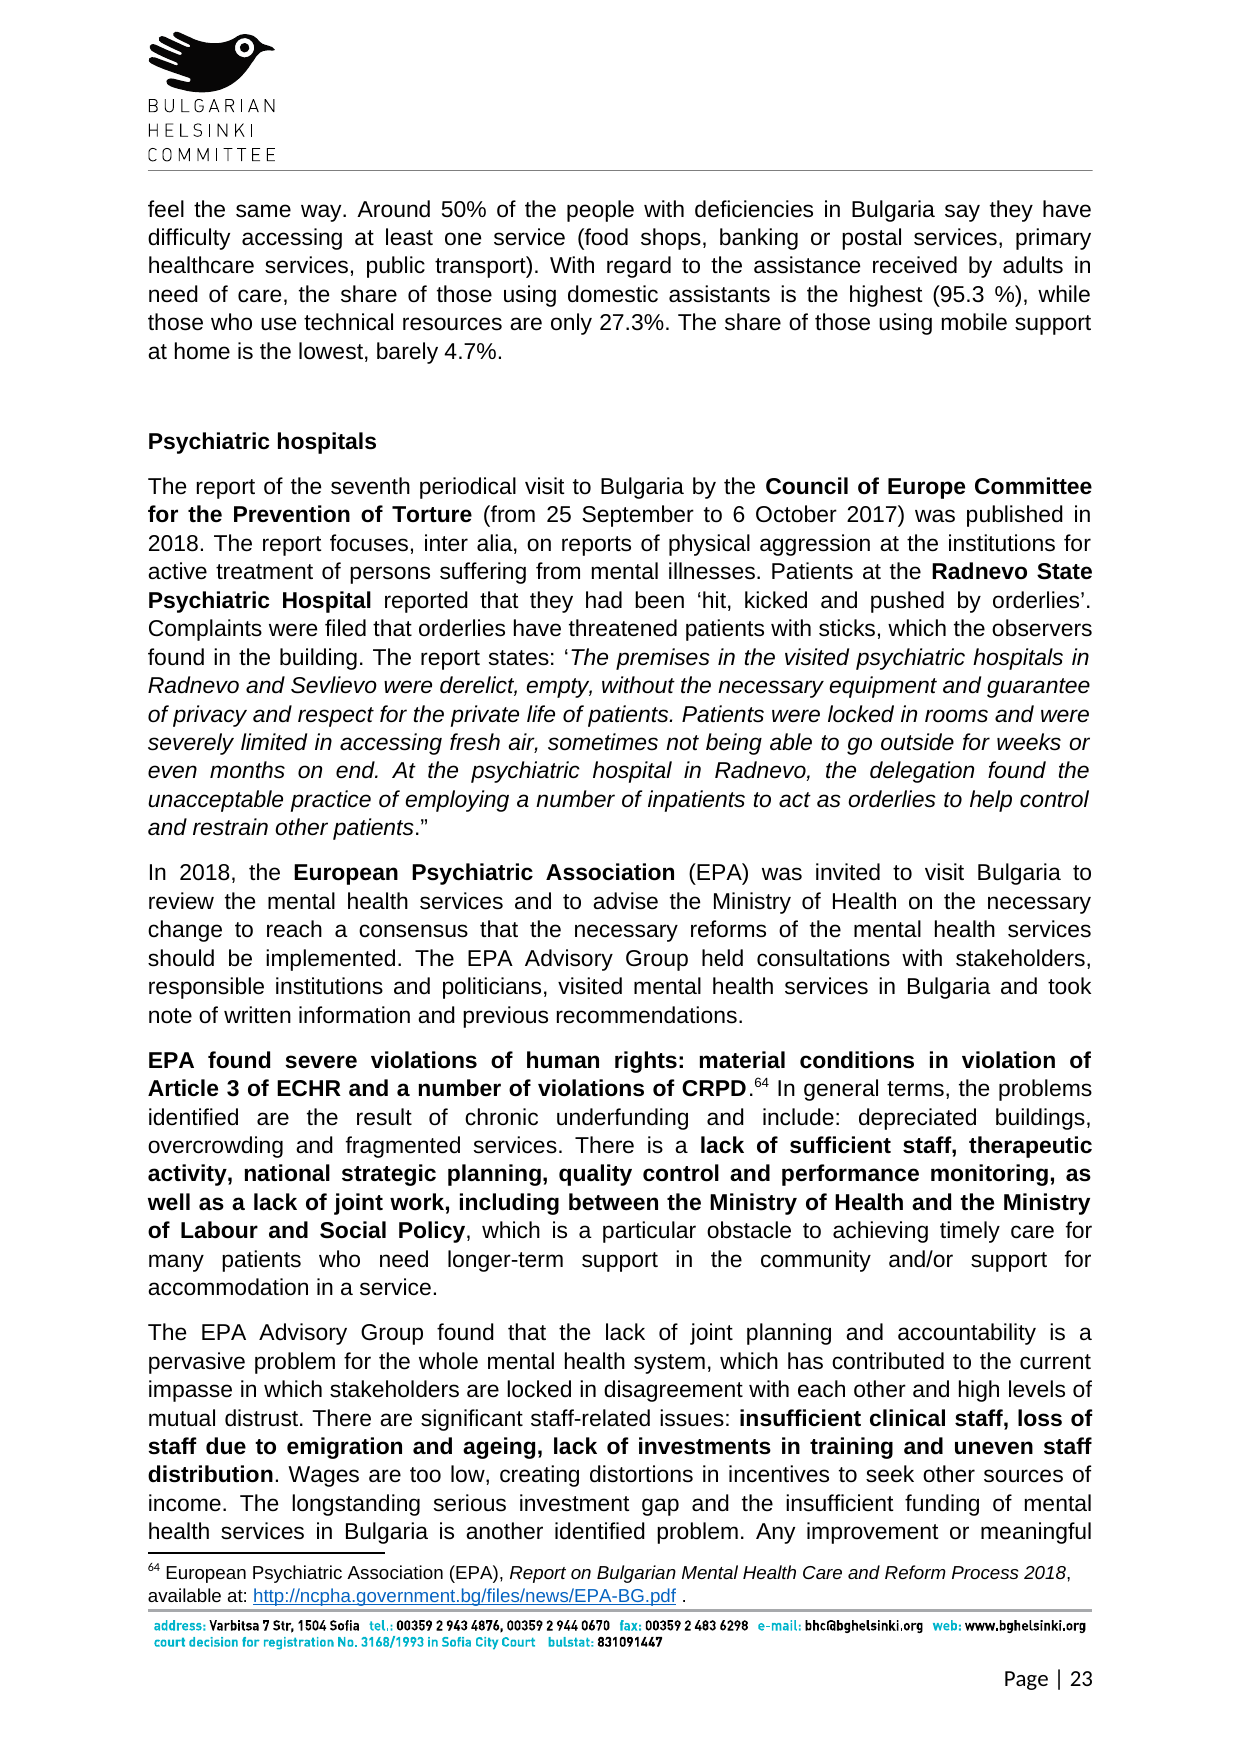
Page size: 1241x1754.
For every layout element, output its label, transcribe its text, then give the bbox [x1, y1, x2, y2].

text Psychiatric hospitals [148, 428, 1093, 454]
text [148, 196, 1093, 364]
text EPA found severe violations of human rights: material conditions in violation of Article 3 of ECHR and a number of violations of CRPD. In general terms, the problems identified are the result of chronic underfunding and include: depreciated buildings, overcrowding and fragmented services. There is a lack of sufficient staff, therapeutic activity, national strategic planning, quality control and performance monitoring, as well as a lack of joint work, including between the Ministry of Health and the Ministry of Labour and Social Policy, which is a particular obstacle to achieving timely care for many patients who need longer-term support in the community and/or support for accommodation in a service. [148, 1047, 1093, 1301]
text The report of the seventh periodical visit to Bulgaria by the Council of Europe Committee for the Prevention of Torture (from 25 September to 6 October 2017) was published in 2018. The report focuses, inter alia, on reports of physical aggression at the institutions for active treatment of persons suffering from mental illnesses. Patients at the Radnevo State Psychiatric Hospital reported that they had been ‘hit, kicked and pushed by orderlies’. Complaints were filed that orderlies have threatened patients with sticks, which the observers found in the building. The report states: ‘The premises in the visited psychiatric hospitals in Radnevo and Sevlievo were derelict, empty, without the necessary equipment and guarantee of privacy and respect for the private life of patients. Patients were locked in rooms and were severely limited in accessing fresh air, sometimes not being able to go outside for weeks or even months on end. At the psychiatric hospital in Radnevo, the delegation found the unacceptable practice of employing a number of inpatients to act as orderlies to help control and restrain other patients.” [148, 473, 1093, 841]
text In 2018, the European Psychiatric Association (EPA) was invited to visit Bulgaria to review the mental health services and to advise the Ministry of Health on the necessary change to reach a consensus that the necessary reforms of the mental health services should be implemented. The EPA Advisory Group held consultations with stakeholders, responsible institutions and politicians, visited mental health services in Bulgaria and took note of written information and previous recommendations. [148, 859, 1093, 1028]
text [148, 1319, 1093, 1545]
